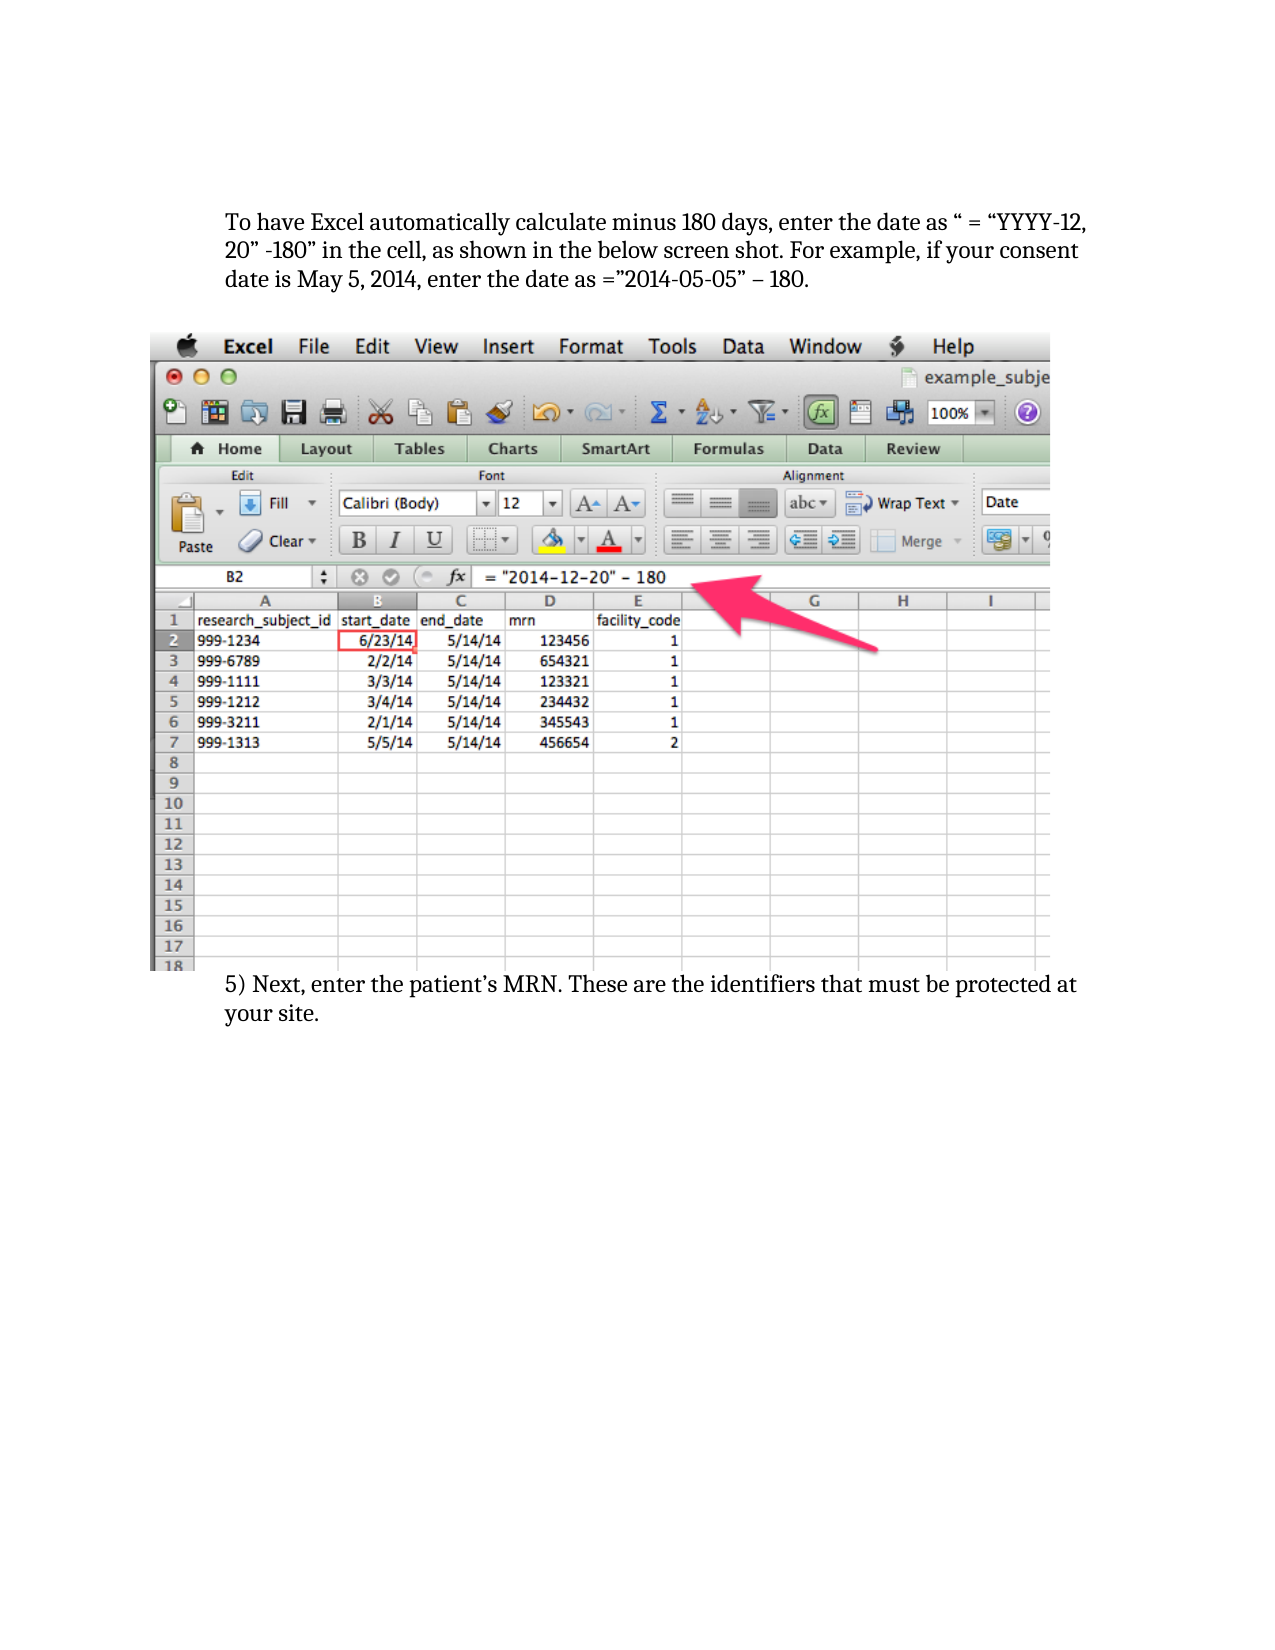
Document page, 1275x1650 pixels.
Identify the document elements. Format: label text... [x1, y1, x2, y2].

text To have Excel automatically calculate minus 180 days, enter the date as “ = “YYYY-12, 20” -180” in the cell, as shown in the below screen shot. For example, if your consent date is May 5, 2014, enter the date as =”2014-05-05” – 180. [225, 207, 1087, 294]
picture [150, 332, 1050, 971]
